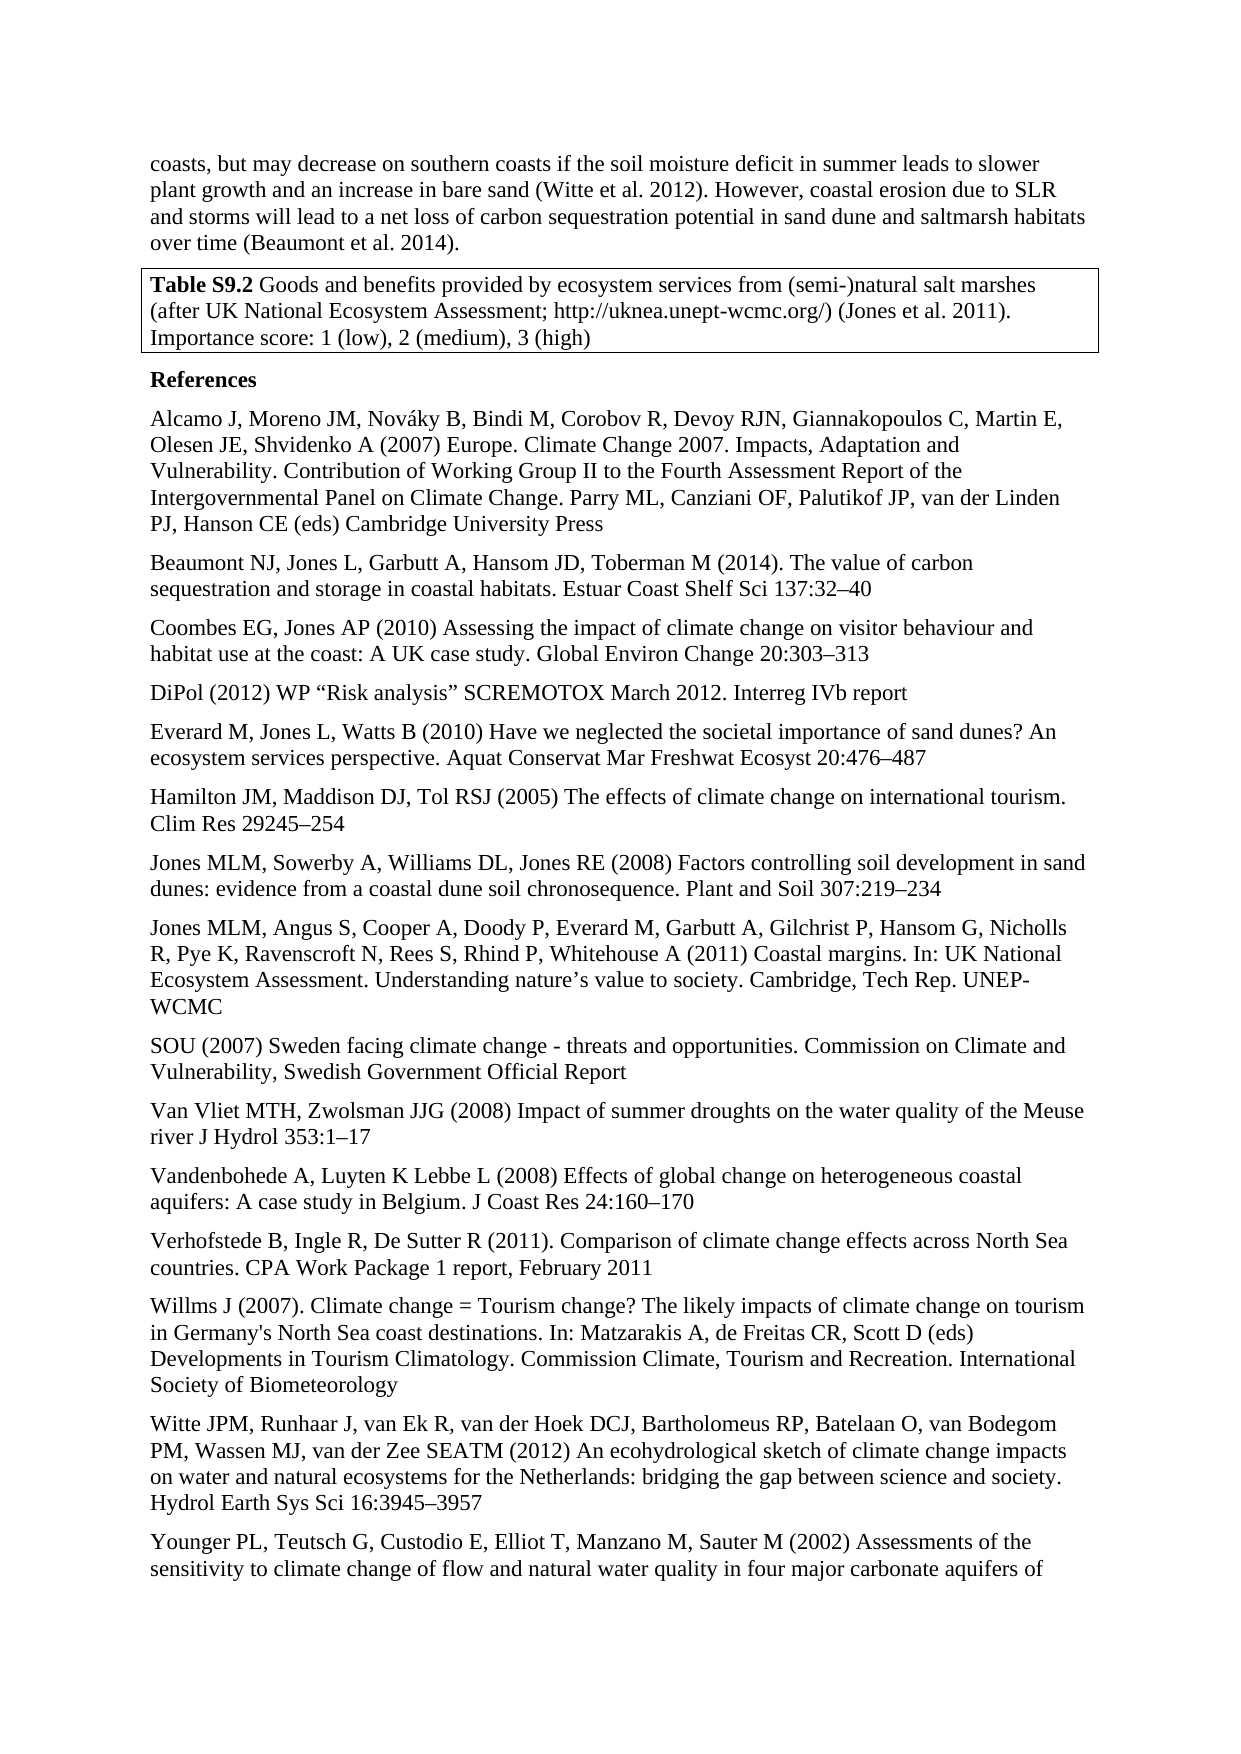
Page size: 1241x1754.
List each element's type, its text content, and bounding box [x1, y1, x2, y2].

text Hamilton JM, Maddison DJ, Tol RSJ (2005) The effects of climate change on international tourism. Clim Res 29245–254 [150, 783, 1090, 836]
text Willms J (2007). Climate change = Tourism change? The likely impacts of climate change on tourism in Germany's North Sea coast destinations. In: Matzarakis A, de Freitas CR, Scott D (eds) Developments in Tourism Climatology. Commission Climate, Tourism and Recreation. International Society of Biometeorology [150, 1292, 1090, 1398]
text Jones MLM, Angus S, Cooper A, Doody P, Everard M, Garbutt A, Gilchrist P, Hansom G, Nicholls R, Pye K, Ravenscroft N, Rees S, Rhind P, Whitehouse A (2011) Coastal margins. In: UK National Ecosystem Assessment. Understanding nature’s value to society. Cambridge, Tech Rep. UNEP-WCMC [150, 914, 1090, 1019]
text Witte JPM, Runhaar J, van Ek R, van der Hoek DCJ, Bartholomeus RP, Batelaan O, van Bodegom PM, Wassen MJ, van der Zee SEATM (2012) An ecohydrological sketch of climate change impacts on water and natural ecosystems for the Netherlands: bridging the gap between science and society. Hydrol Earth Sys Sci 16:3945–3957 [150, 1410, 1090, 1516]
text Vandenbohede A, Luyten K Lebbe L (2008) Effects of global change on heterogeneous coastal aquifers: A case study in Belgium. J Coast Res 24:160–170 [150, 1162, 1090, 1215]
text Beaumont NJ, Jones L, Garbutt A, Hansom JD, Toberman M (2014). The value of carbon sequestration and storage in coastal habitats. Estuar Coast Shelf Sci 137:32–40 [150, 549, 1090, 602]
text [150, 150, 1090, 255]
text DiPol (2012) WP “Risk analysis” SCREMOTOX March 2012. Interreg IVb report [150, 679, 1090, 706]
text References [150, 366, 1090, 392]
text Verhofstede B, Ingle R, De Sutter R (2011). Comparison of climate change effects across North Sea countries. CPA Work Package 1 report, February 2011 [150, 1227, 1090, 1280]
text Coombes EG, Jones AP (2010) Assessing the impact of climate change on visitor behaviour and habitat use at the coast: A UK case study. Global Environ Change 20:303–313 [150, 614, 1090, 667]
text Table S9.2 Goods and benefits provided by ecosystem services from (semi-)natural salt marshes (after UK National Ecosystem Assessment; http://uknea.unept-wcmc.org/) (Jones et al. 2011). Importance score: 1 (low), 2 (medium), 3 (high) [142, 269, 1098, 352]
text Van Vliet MTH, Zwolsman JJG (2008) Impact of summer droughts on the water quality of the Meuse river J Hydrol 353:1–17 [150, 1097, 1090, 1149]
text Alcamo J, Moreno JM, Nováky B, Bindi M, Corobov R, Devoy RJN, Giannakopoulos C, Martin E, Olesen JE, Shvidenko A (2007) Europe. Climate Change 2007. Impacts, Adaptation and Vulnerability. Contribution of Working Group II to the Fourth Assessment Report of the Intergovernmental Panel on Climate Change. Parry ML, Canziani OF, Palutikof JP, van der Linden PJ, Hanson CE (eds) Cambridge University Press [150, 404, 1090, 536]
text Everard M, Jones L, Watts B (2010) Have we neglected the societal importance of sand dunes? An ecosystem services perspective. Aquat Conservat Mar Freshwat Ecosyst 20:476–487 [150, 718, 1090, 771]
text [150, 1528, 1090, 1581]
text Jones MLM, Sowerby A, Williams DL, Jones RE (2008) Factors controlling soil development in sand dunes: evidence from a coastal dune soil chronosequence. Plant and Soil 307:219–234 [150, 848, 1090, 901]
text SOU (2007) Sweden facing climate change - threats and opportunities. Commission on Climate and Vulnerability, Swedish Government Official Report [150, 1032, 1090, 1084]
